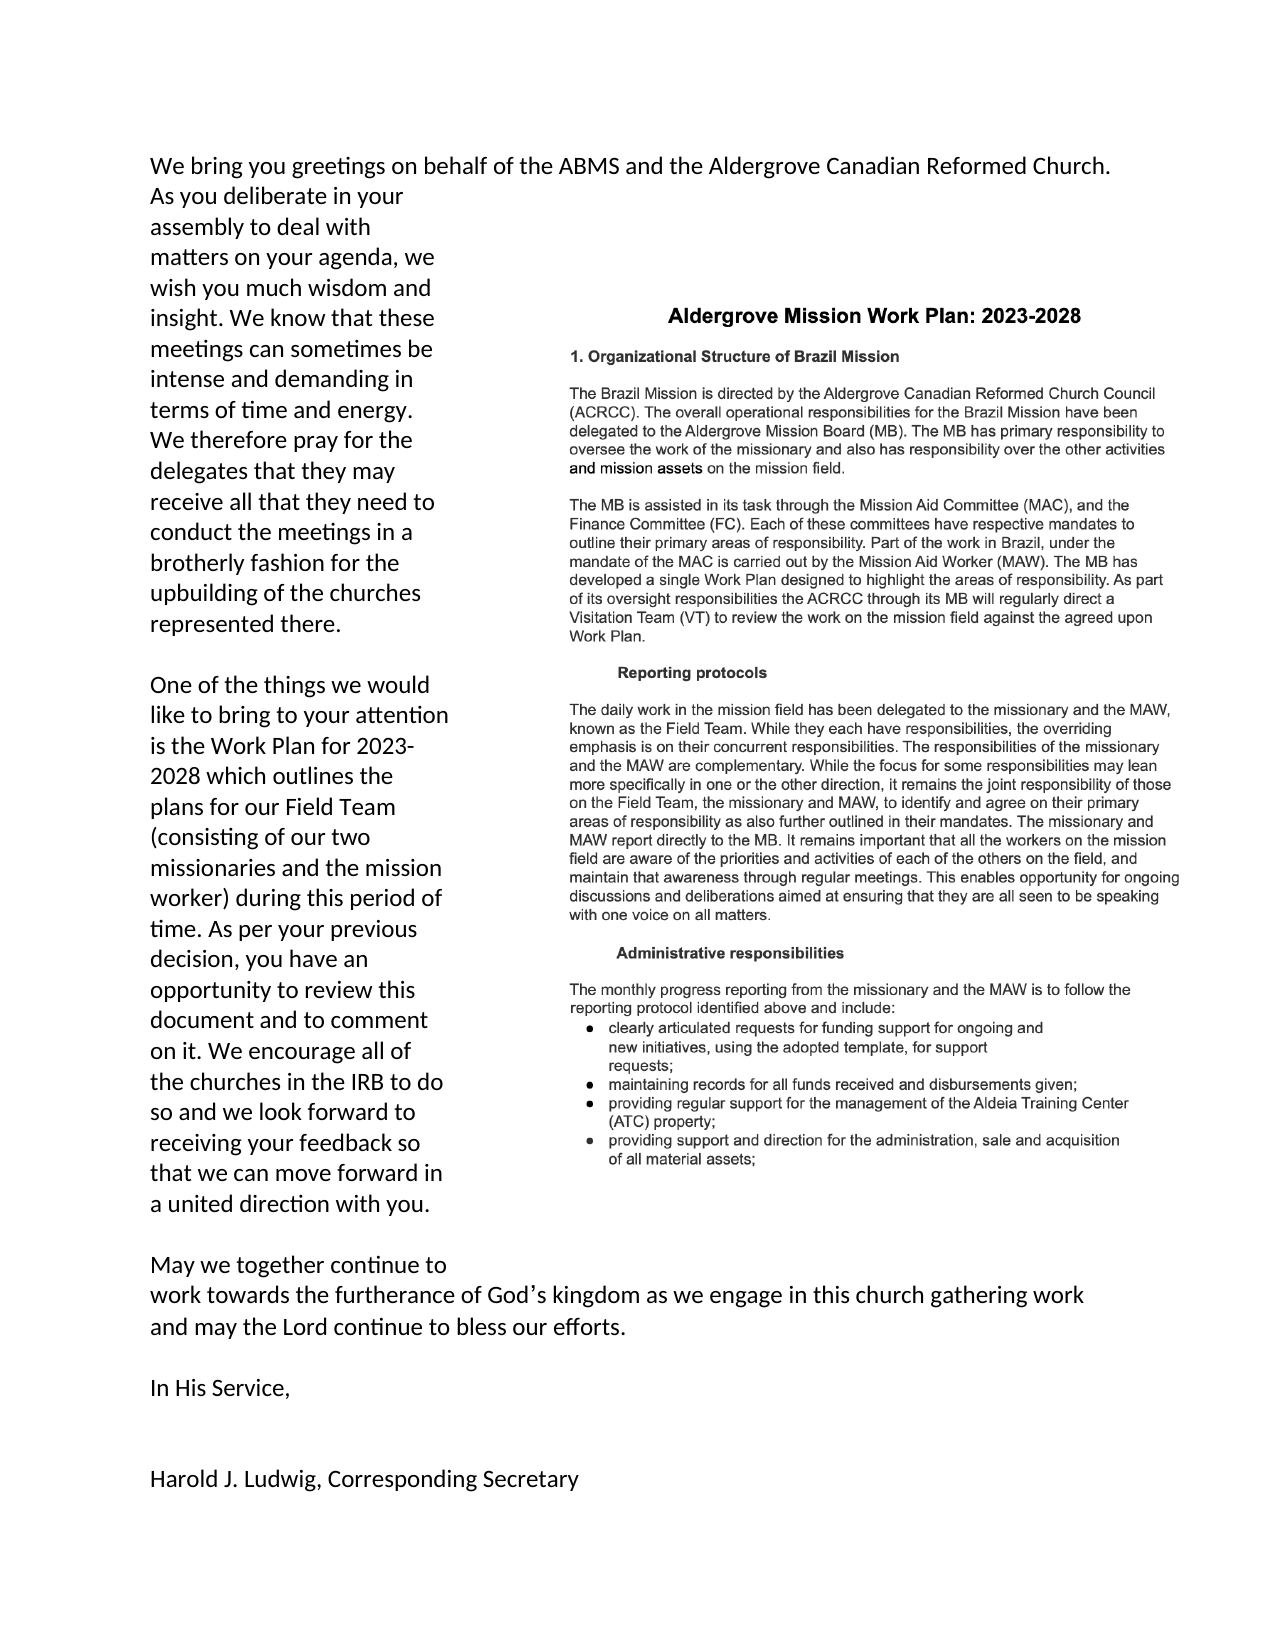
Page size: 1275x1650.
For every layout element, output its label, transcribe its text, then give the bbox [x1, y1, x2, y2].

picture [475, 209, 1275, 1245]
text One of the things we would like to bring to your attention is the Work Plan for 2023-2028 which outlines the plans for our Field Team (consisting of our two missionaries and the mission worker) during this period of time. As per your previous decision, you have an opportunity to review this document and to comment on it. We encourage all of the churches in the IRB to do so and we look forward to receiving your feedback so that we can move forward in a united direction with you. [150, 669, 475, 1218]
text May we together continue to work towards the furtherance of God’s kingdom as we engage in this church gathering work and may the Lord continue to bless our efforts. [150, 1249, 1125, 1341]
text We bring you greetings on behalf of the ABMS and the Aldergrove Canadian Reformed Church. As you deliberate in your assembly to deal with matters on your agenda, we wish you much wisdom and insight. We know that these meetings can sometimes be intense and demanding in terms of time and energy. We therefore pray for the delegates that they may receive all that they need to conduct the meetings in a brotherly fashion for the upbuilding of the churches represented there. [150, 150, 1125, 638]
text In His Service, [150, 1372, 1125, 1402]
text Harold J. Ludwig, Corresponding Secretary [150, 1463, 1125, 1494]
